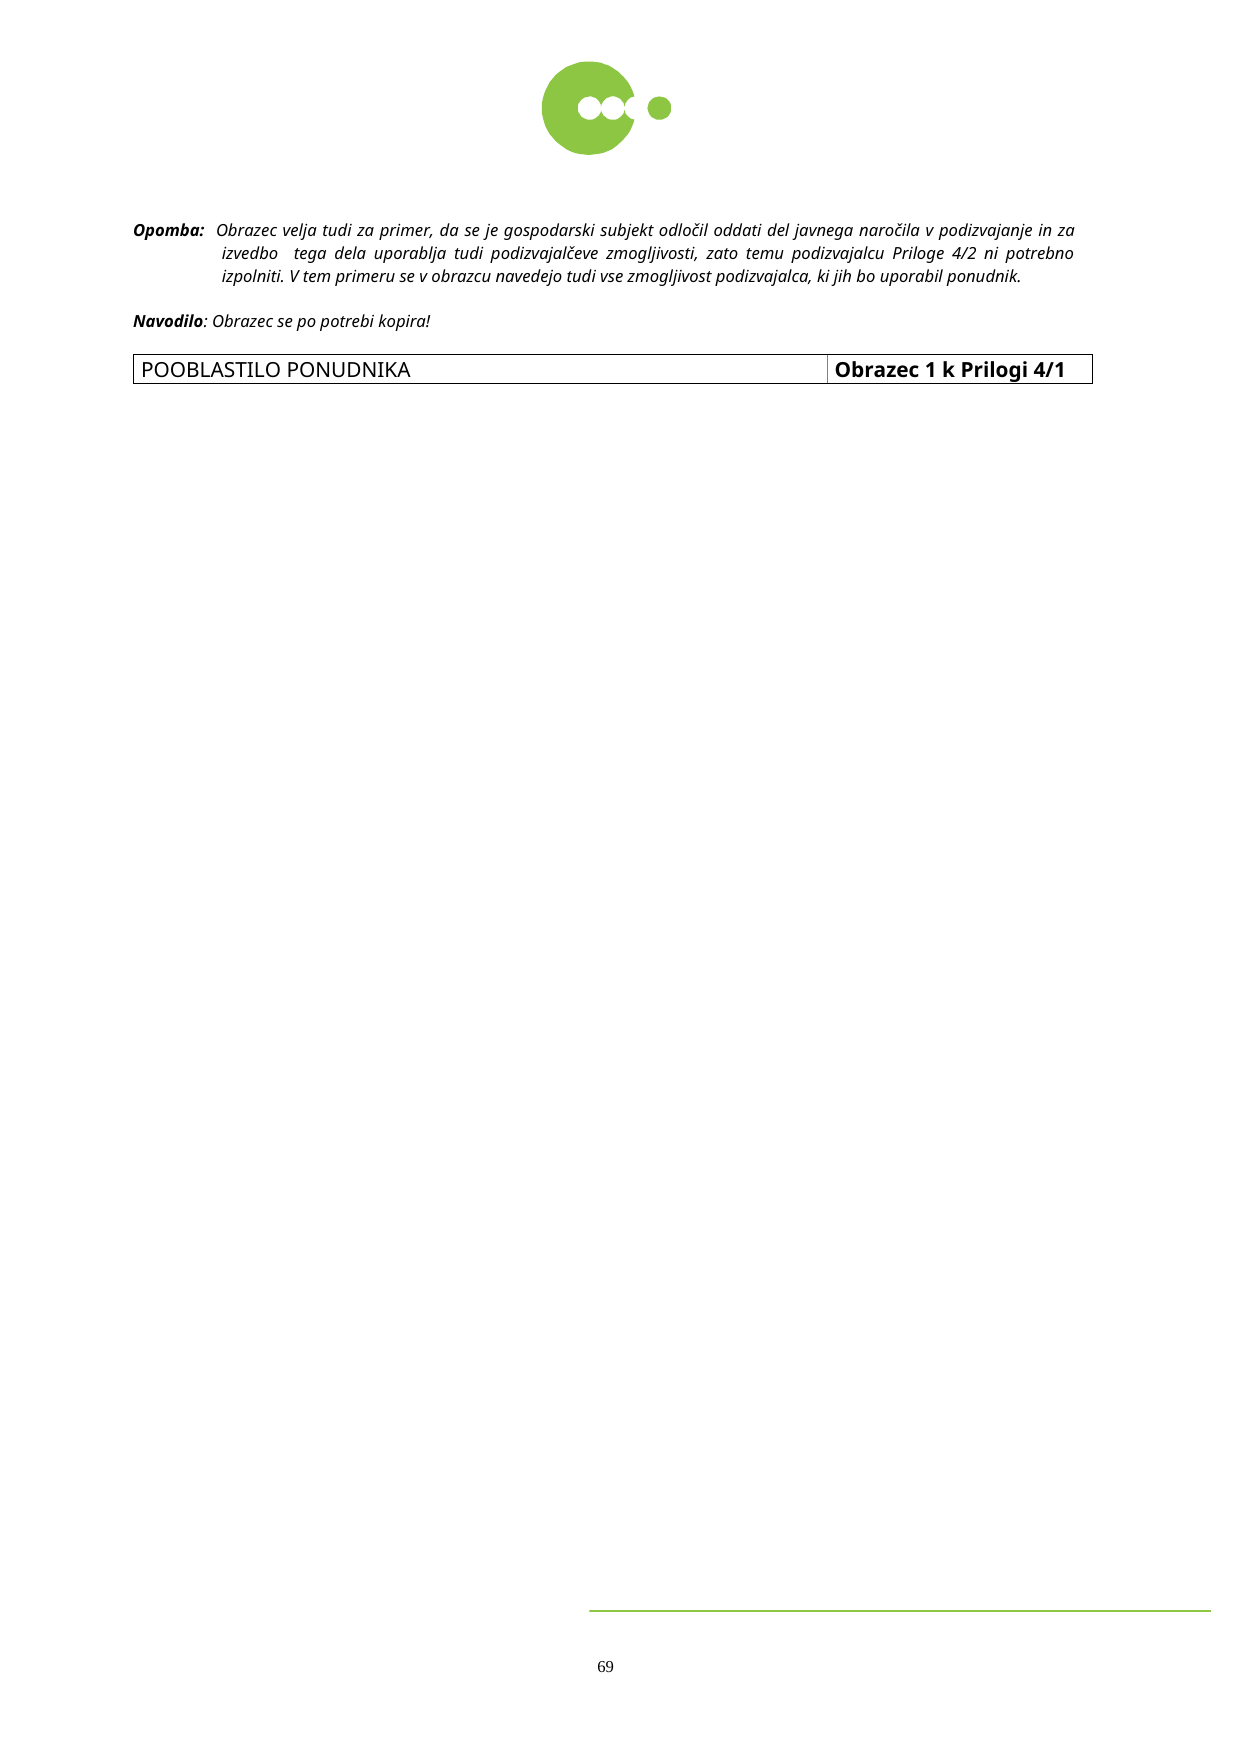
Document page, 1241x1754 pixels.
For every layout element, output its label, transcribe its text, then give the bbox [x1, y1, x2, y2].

text Navodilo: Obrazec se po potrebi kopira! [133, 309, 1078, 332]
text Opomba: Obrazec velja tudi za primer, da se je gospodarski subjekt odločil oddati del javnega naročila v podizvajanje in za izvedbo tega dela uporablja tudi podizvajalčeve zmogljivosti, zato temu podizvajalcu Priloge 4/2 ni potrebno izpolniti. V tem primeru se v obrazcu navedejo tudi vse zmogljivost podizvajalca, ki jih bo uporabil ponudnik. [133, 219, 1078, 287]
table_header Obrazec 1 k Prilogi 4/1 [828, 355, 1092, 383]
table_header POOBLASTILO PONUDNIKA [134, 355, 827, 383]
